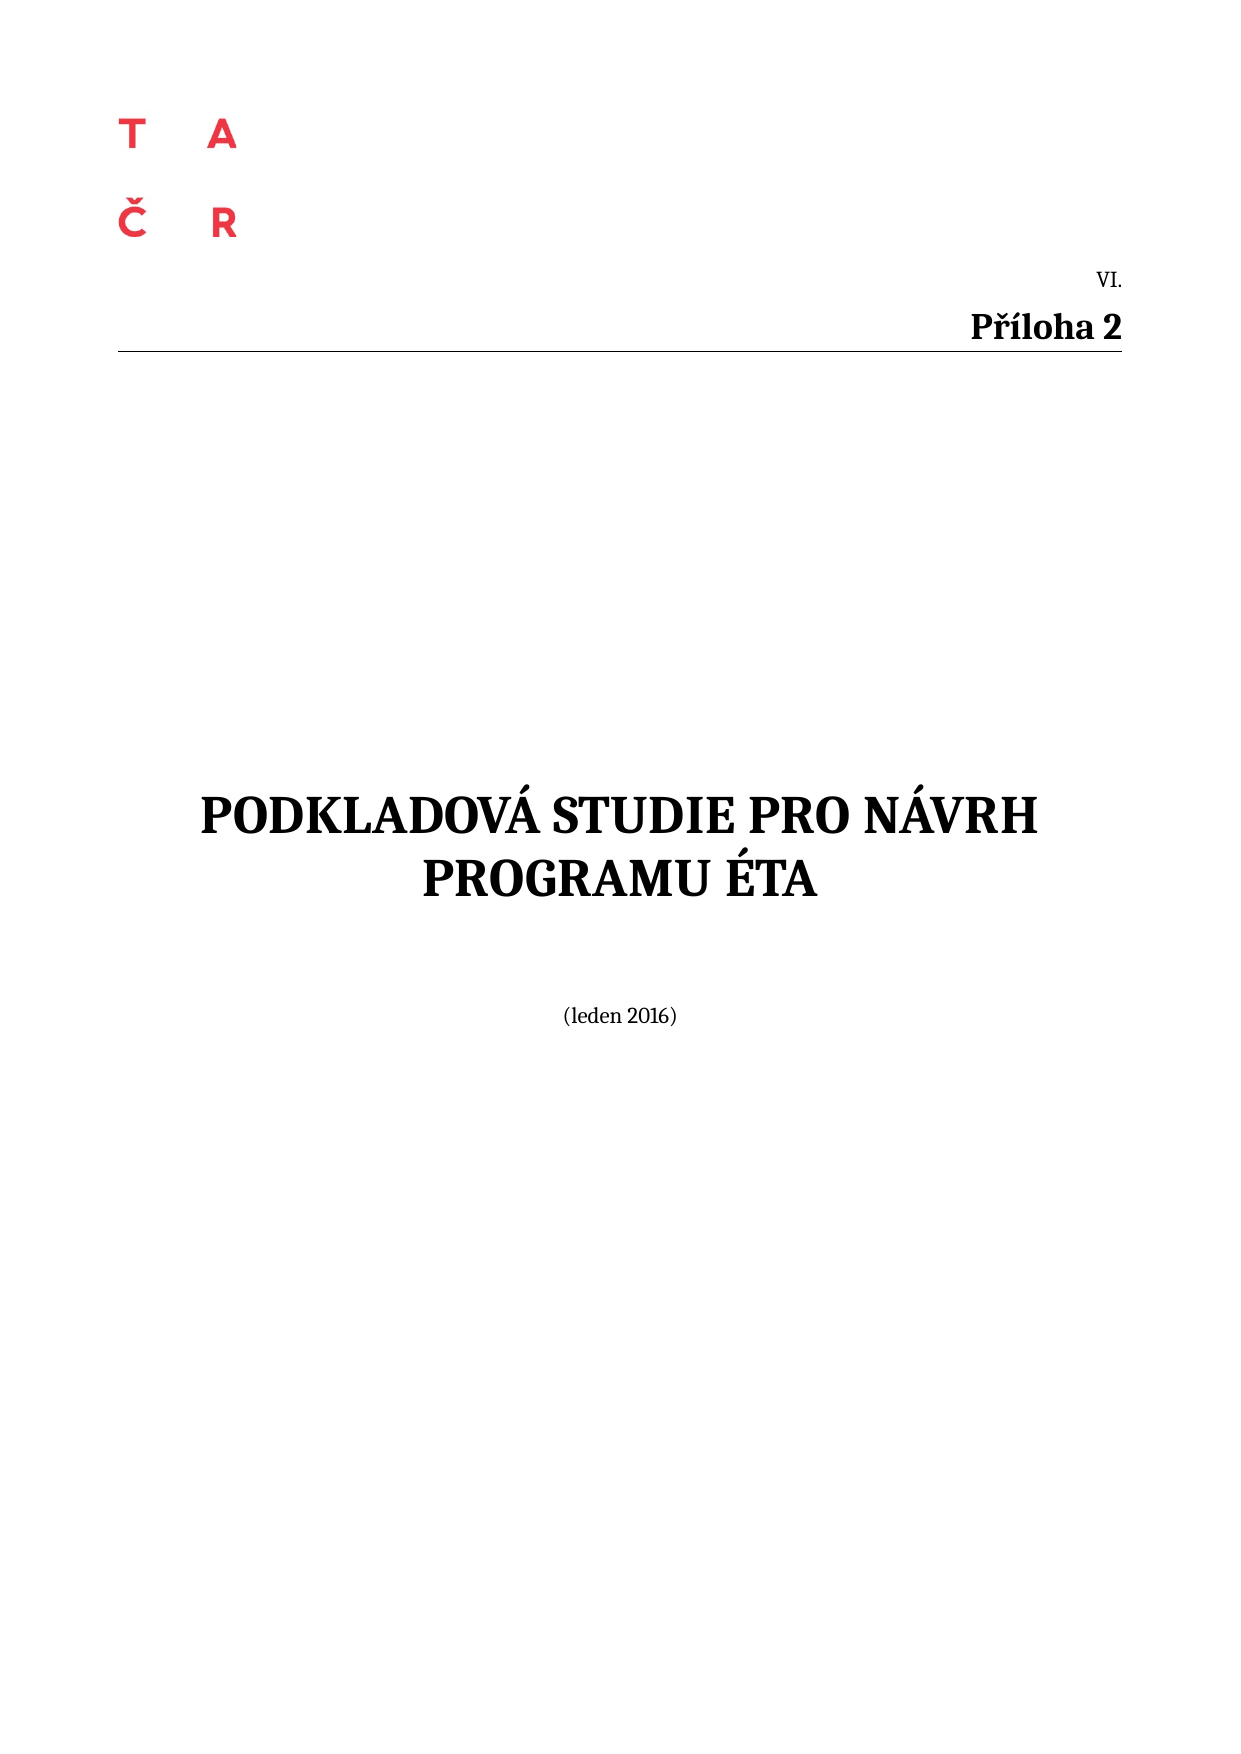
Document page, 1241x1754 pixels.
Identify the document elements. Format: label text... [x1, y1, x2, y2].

text Příloha 2 [118, 305, 1122, 351]
subtitle (leden 2016) [118, 1003, 1122, 1029]
title PODKLADOVÁ STUDIE PRO NÁVRH PROGRAMU ÉTA [118, 785, 1122, 910]
picture [0, 0, 237, 237]
